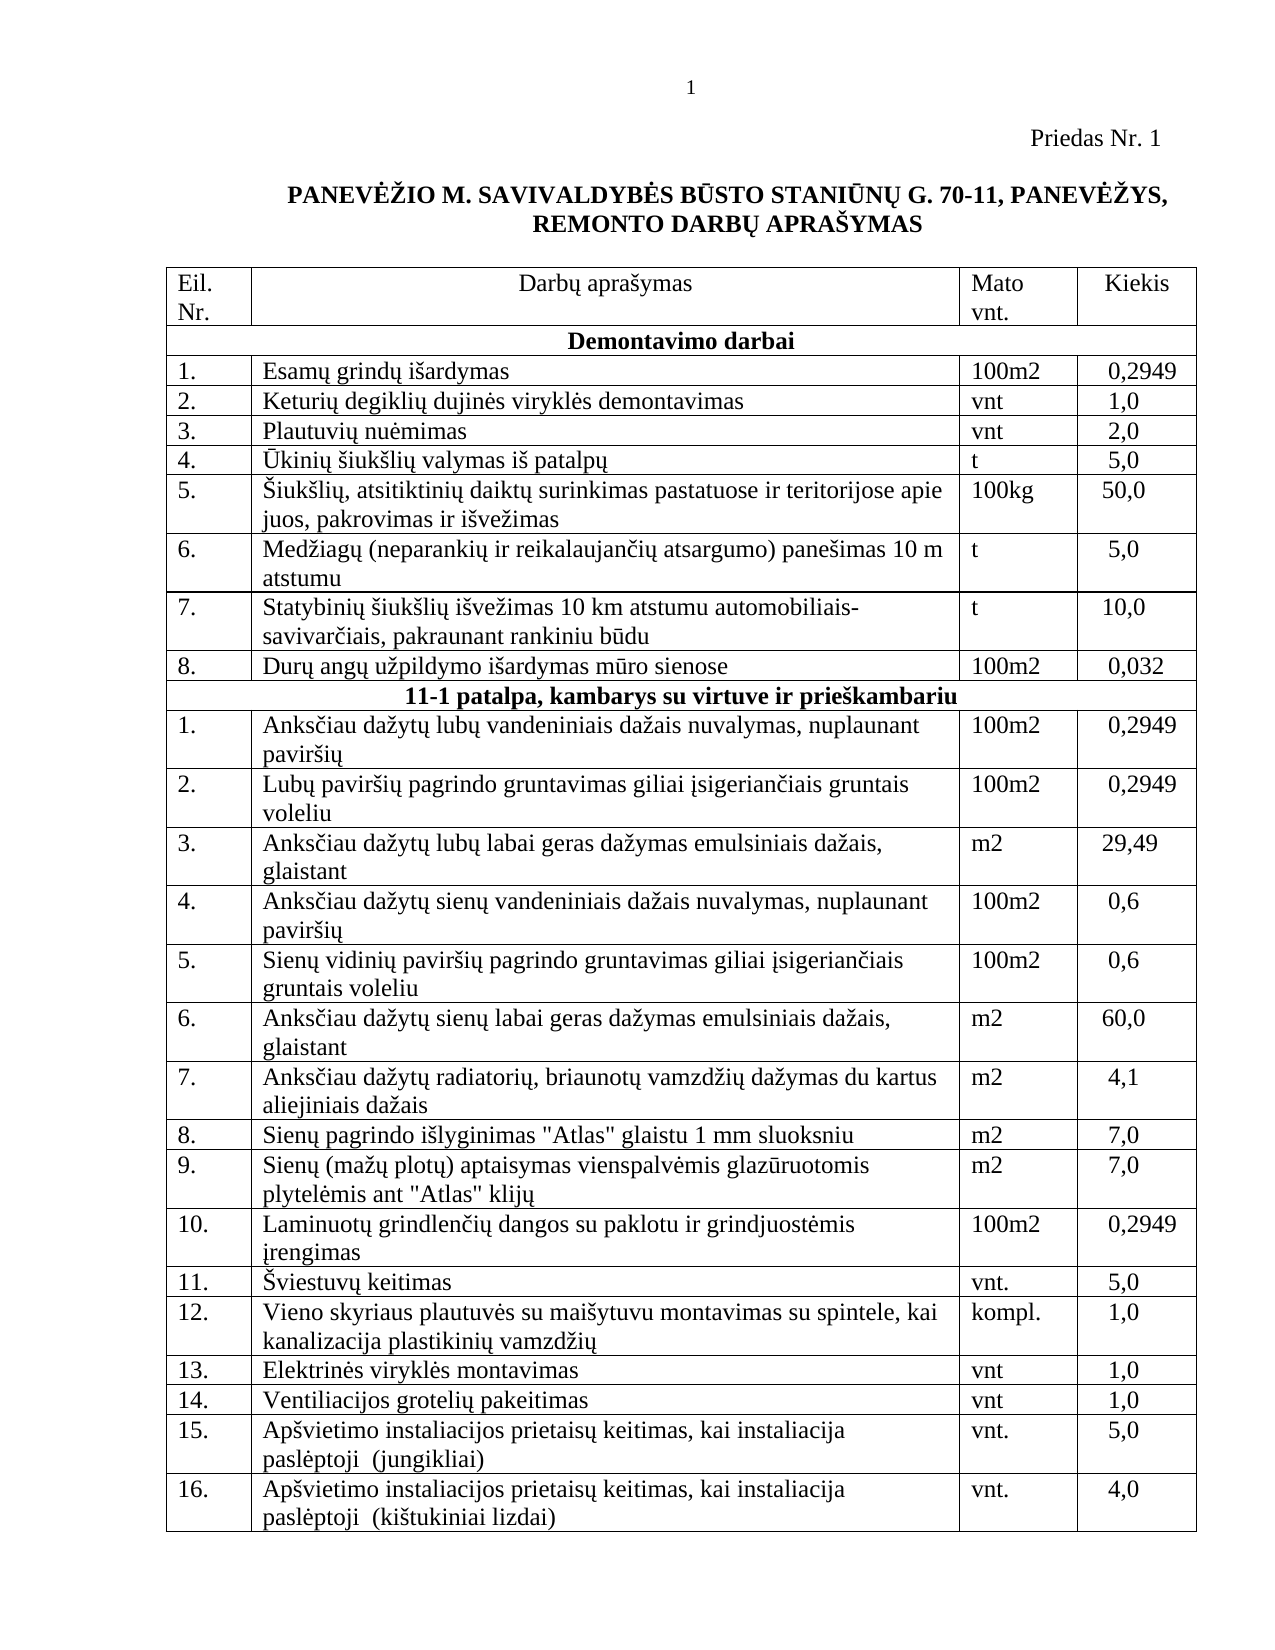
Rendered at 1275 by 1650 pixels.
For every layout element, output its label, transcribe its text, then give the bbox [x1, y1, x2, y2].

table_cell 3. [167, 416, 251, 444]
table_cell vnt [960, 386, 1077, 415]
table_cell 4,1 [1078, 1062, 1196, 1119]
table_cell vnt. [960, 1267, 1077, 1296]
table_cell Vieno skyriaus plautuvės su maišytuvu montavimas su spintele, kai kanalizacija plastikinių vamzdžių [252, 1297, 959, 1354]
table_cell 8. [167, 651, 251, 680]
table_cell 1,0 [1078, 1297, 1196, 1354]
table_cell m2 [960, 828, 1077, 885]
table_cell 1. [167, 356, 251, 385]
table_cell 100m2 [960, 711, 1077, 768]
table_cell 7. [167, 593, 251, 650]
table_cell Anksčiau dažytų sienų labai geras dažymas emulsiniais dažais, glaistant [252, 1003, 959, 1061]
table_cell 5. [167, 945, 251, 1002]
table_cell kompl. [960, 1297, 1077, 1354]
table_cell Anksčiau dažytų lubų labai geras dažymas emulsiniais dažais, glaistant [252, 828, 959, 885]
table_cell 0,2949 [1078, 1209, 1196, 1266]
table_cell 5,0 [1078, 1415, 1196, 1473]
table_cell 0,6 [1078, 945, 1196, 1002]
table_cell 5. [167, 475, 251, 533]
table_cell Medžiagų (neparankių ir reikalaujančių atsargumo) panešimas 10 m atstumu [252, 534, 959, 591]
table_cell 60,0 [1078, 1003, 1196, 1061]
table_cell vnt [960, 1385, 1077, 1414]
table_cell Keturių degiklių dujinės viryklės demontavimas [252, 386, 959, 415]
table_cell 1. [167, 711, 251, 768]
table_cell 0,2949 [1078, 769, 1196, 827]
table_cell Elektrinės viryklės montavimas [252, 1356, 959, 1384]
table_cell Esamų grindų išardymas [252, 356, 959, 385]
table_cell t [960, 534, 1077, 591]
table_cell m2 [960, 1150, 1077, 1208]
text REMONTO DARBŲ APRAŠYMAS [165, 209, 1216, 238]
table_header Kiekis [1078, 268, 1196, 325]
table_cell 3. [167, 828, 251, 885]
table_cell Anksčiau dažytų sienų vandeniniais dažais nuvalymas, nuplaunant paviršių [252, 886, 959, 944]
table_cell 100m2 [960, 886, 1077, 944]
table_cell Sienų pagrindo išlyginimas "Atlas" glaistu 1 mm sluoksniu [252, 1120, 959, 1149]
table_cell 0,6 [1078, 886, 1196, 944]
table_cell 100m2 [960, 945, 1077, 1002]
table_cell 5,0 [1078, 446, 1196, 474]
table_cell 12. [167, 1297, 251, 1354]
table_cell 100m2 [960, 651, 1077, 680]
table_cell 50,0 [1078, 475, 1196, 533]
table_cell 100m2 [960, 1209, 1077, 1266]
table_cell 7,0 [1078, 1120, 1196, 1149]
table_cell 10,0 [1078, 593, 1196, 650]
table_cell 0,032 [1078, 651, 1196, 680]
table_cell Statybinių šiukšlių išvežimas 10 km atstumu automobiliais-savivarčiais, pakraunant rankiniu būdu [252, 593, 959, 650]
table_cell 1,0 [1078, 1385, 1196, 1414]
table_cell m2 [960, 1062, 1077, 1119]
table_header Darbų aprašymas [252, 268, 959, 325]
table_cell Durų angų užpildymo išardymas mūro sienose [252, 651, 959, 680]
table_cell 7. [167, 1062, 251, 1119]
table_cell 13. [167, 1356, 251, 1384]
table_cell 4. [167, 886, 251, 944]
table_cell 2,0 [1078, 416, 1196, 444]
table_cell 4. [167, 446, 251, 474]
table_cell 100m2 [960, 356, 1077, 385]
table_cell 100m2 [960, 769, 1077, 827]
table_cell Lubų paviršių pagrindo gruntavimas giliai įsigeriančiais gruntais voleliu [252, 769, 959, 827]
table_cell 14. [167, 1385, 251, 1414]
table_cell Apšvietimo instaliacijos prietaisų keitimas, kai instaliacija paslėptoji (kištukiniai lizdai) [252, 1474, 959, 1531]
table_cell vnt. [960, 1415, 1077, 1473]
table_cell Laminuotų grindlenčių dangos su paklotu ir grindjuostėmis įrengimas [252, 1209, 959, 1266]
table_cell 16. [167, 1474, 251, 1531]
table_header Mato vnt. [960, 268, 1077, 325]
table_cell 6. [167, 534, 251, 591]
table_cell Šviestuvų keitimas [252, 1267, 959, 1296]
table_cell 5,0 [1078, 1267, 1196, 1296]
table_cell t [960, 446, 1077, 474]
table_cell Sienų (mažų plotų) aptaisymas vienspalvėmis glazūruotomis plytelėmis ant "Atlas" klijų [252, 1150, 959, 1208]
table_cell Anksčiau dažytų radiatorių, briaunotų vamzdžių dažymas du kartus aliejiniais dažais [252, 1062, 959, 1119]
table_cell 6. [167, 1003, 251, 1061]
table_cell Šiukšlių, atsitiktinių daiktų surinkimas pastatuose ir teritorijose apie juos, pakrovimas ir išvežimas [252, 475, 959, 533]
table_cell 11-1 patalpa, kambarys su virtuve ir prieškambariu [167, 681, 1196, 709]
table_cell 2. [167, 386, 251, 415]
table_cell Apšvietimo instaliacijos prietaisų keitimas, kai instaliacija paslėptoji (jungikliai) [252, 1415, 959, 1473]
table_cell vnt [960, 1356, 1077, 1384]
text Priedas Nr. 1 [840, 123, 1216, 152]
table_cell 2. [167, 769, 251, 827]
table_cell 7,0 [1078, 1150, 1196, 1208]
table_cell 1,0 [1078, 386, 1196, 415]
table_cell 10. [167, 1209, 251, 1266]
table_cell 9. [167, 1150, 251, 1208]
table_cell 0,2949 [1078, 356, 1196, 385]
text panevėžio m. SAVIVALDYBĖS būsto Staniūnų g. 70-11, Panevėžys, [165, 181, 1216, 209]
table_cell Ūkinių šiukšlių valymas iš patalpų [252, 446, 959, 474]
table_cell Plautuvių nuėmimas [252, 416, 959, 444]
table_cell m2 [960, 1003, 1077, 1061]
table_cell 0,2949 [1078, 711, 1196, 768]
table_cell Anksčiau dažytų lubų vandeniniais dažais nuvalymas, nuplaunant paviršių [252, 711, 959, 768]
table_cell 1,0 [1078, 1356, 1196, 1384]
table_cell 4,0 [1078, 1474, 1196, 1531]
table_cell 8. [167, 1120, 251, 1149]
table_cell 11. [167, 1267, 251, 1296]
table_cell t [960, 593, 1077, 650]
table_cell 29,49 [1078, 828, 1196, 885]
table_cell Sienų vidinių paviršių pagrindo gruntavimas giliai įsigeriančiais gruntais voleliu [252, 945, 959, 1002]
table_cell 5,0 [1078, 534, 1196, 591]
table_cell 100kg [960, 475, 1077, 533]
table_cell 15. [167, 1415, 251, 1473]
table_header Eil. Nr. [167, 268, 251, 325]
table_cell vnt. [960, 1474, 1077, 1531]
table_cell m2 [960, 1120, 1077, 1149]
table_cell Ventiliacijos grotelių pakeitimas [252, 1385, 959, 1414]
table_cell Demontavimo darbai [167, 326, 1196, 355]
table_cell vnt [960, 416, 1077, 444]
